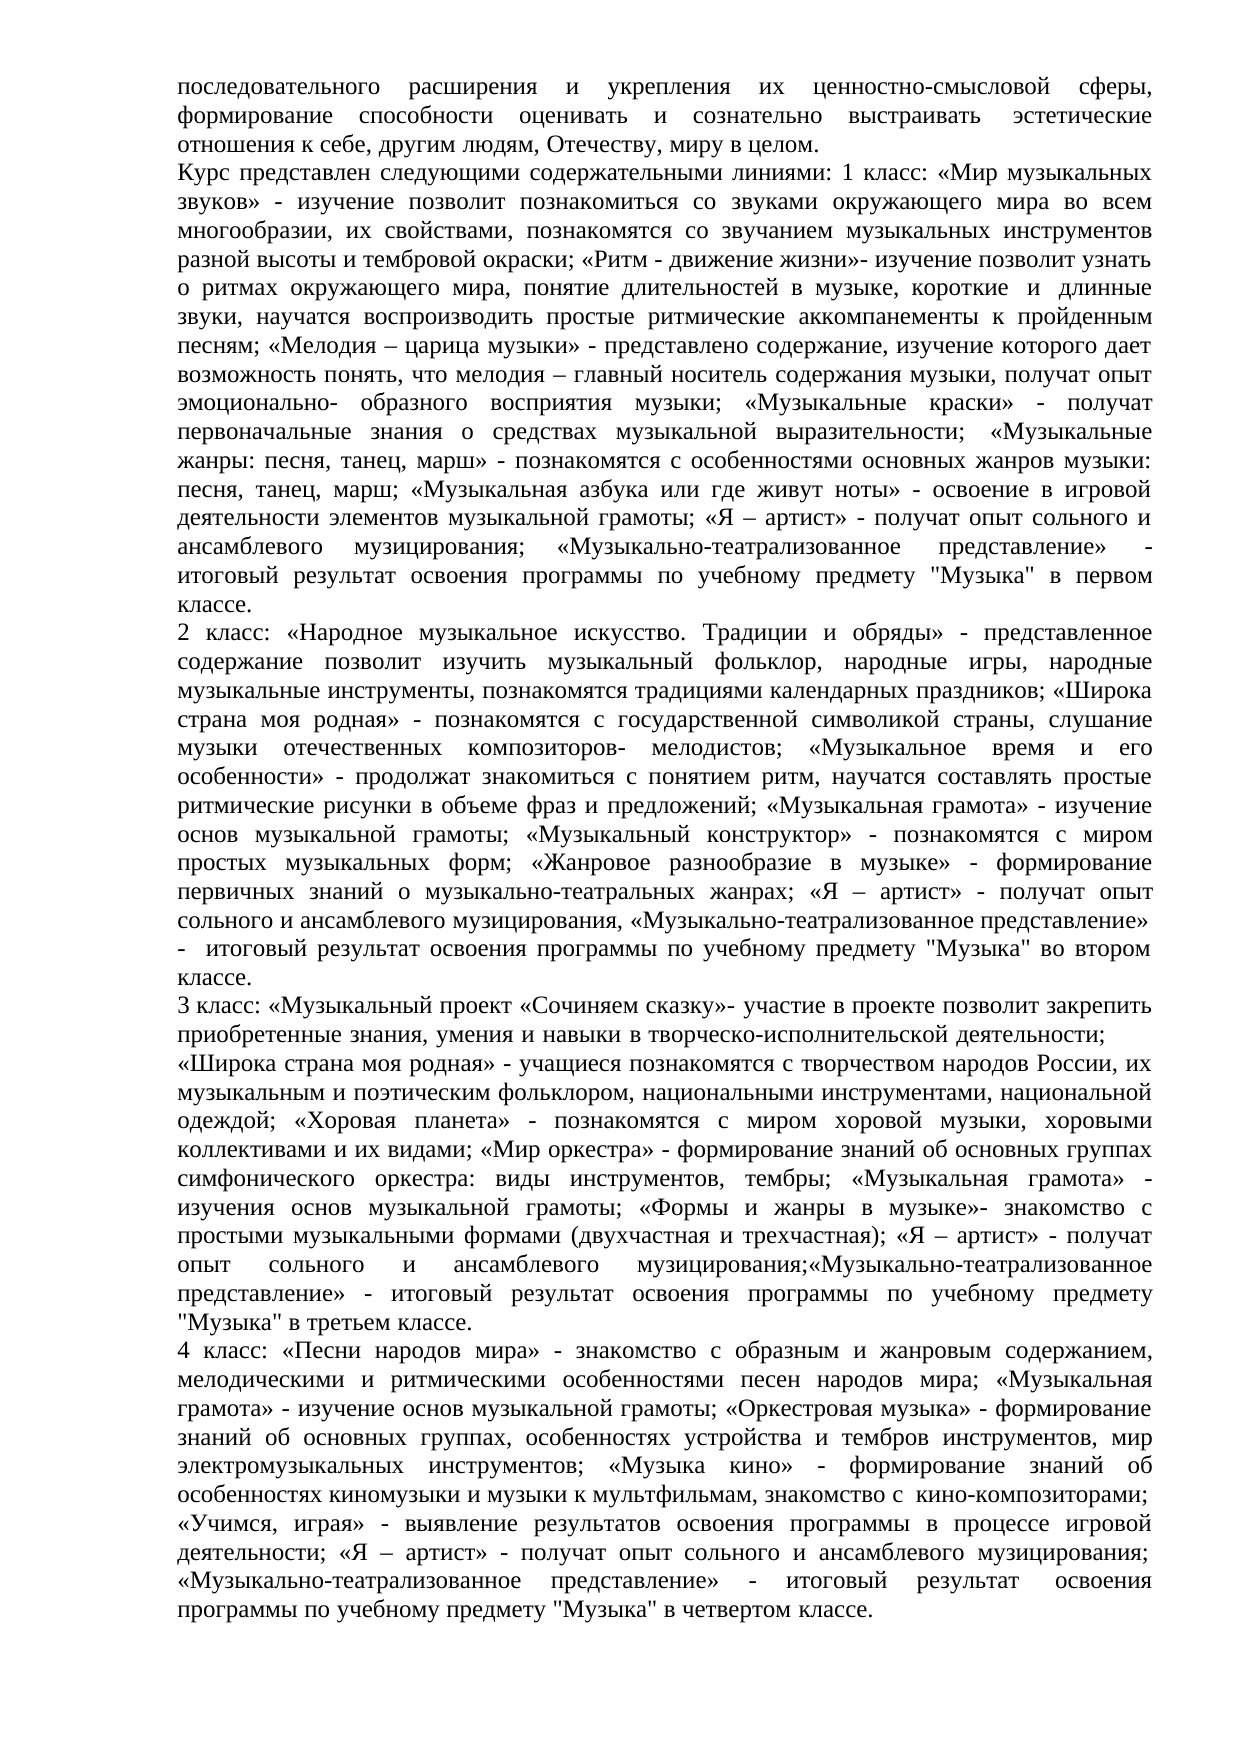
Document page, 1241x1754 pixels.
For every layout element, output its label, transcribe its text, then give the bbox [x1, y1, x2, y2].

text «Учимся, играя» - выявление результатов освоения программы в процессе игровой деятельности; «Я – артист» - получат опыт сольного и ансамблевого музицирования; [177, 1508, 1152, 1565]
text Курс представлен следующими содержательными линиями: 1 класс: «Мир музыкальных звуков» - изучение позволит познакомиться со звуками окружающего мира во всем многообразии, их свойствами, познакомятся со звучанием музыкальных инструментов разной высоты и тембровой окраски; «Ритм - движение жизни»- изучение позволит узнать о ритмах окружающего мира, понятие длительностей в музыке, короткие и длинные звуки, научатся воспроизводить простые ритмические аккомпанементы к пройденным песням; «Мелодия – царица музыки» - представлено содержание, изучение которого дает возможность понять, что мелодия – главный носитель содержания музыки, получат опыт эмоционально- образного восприятия музыки; «Музыкальные краски» - получат первоначальные знания о средствах музыкальной выразительности; «Музыкальные жанры: песня, танец, марш» - познакомятся с особенностями основных жанров музыки: песня, танец, марш; «Музыкальная азбука или где живут ноты» - освоение в игровой деятельности элементов музыкальной грамоты; «Я – артист» - получат опыт сольного и ансамблевого музицирования; «Музыкально-театрализованное представление» - итоговый результат освоения программы по учебному предмету "Музыка" в первом классе. [177, 157, 1153, 617]
text «Музыкально-театрализованное представление» - итоговый результат освоения программы по учебному предмету "Музыка" в четвертом классе. [177, 1565, 1152, 1623]
text «Широка страна моя родная» - учащиеся познакомятся с творчеством народов России, их музыкальным и поэтическим фольклором, национальными инструментами, национальной одеждой; «Хоровая планета» - познакомятся с миром хоровой музыки, хоровыми коллективами и их видами; «Мир оркестра» - формирование знаний об основных группах симфонического оркестра: виды инструментов, тембры; «Музыкальная грамота» - изучения основ музыкальной грамоты; «Формы и жанры в музыке»- знакомство с простыми музыкальными формами (двухчастная и трехчастная); «Я – артист» - получат опыт сольного и ансамблевого музицирования;«Музыкально-театрализованное представление» - итоговый результат освоения программы по учебному предмету "Музыка" в третьем классе. [177, 1048, 1153, 1335]
text последовательного расширения и укрепления их ценностно-смысловой сферы, формирование способности оценивать и сознательно выстраивать эстетические отношения к себе, другим людям, Отечеству, миру в целом. [177, 71, 1152, 157]
list класс: «Музыкальный проект «Сочиняем сказку»- участие в проекте позволит закрепить приобретенные знания, умения и навыки в творческо-исполнительской деятельности; [177, 991, 1152, 1048]
list класс: «Песни народов мира» - знакомство с образным и жанровым содержанием, мелодическими и ритмическими особенностями песен народов мира; «Музыкальная грамота» - изучение основ музыкальной грамоты; «Оркестровая музыка» - формирование знаний об основных группах, особенностях устройства и тембров инструментов, мир электромузыкальных инструментов; «Музыка кино» - формирование знаний об особенностях киномузыки и музыки к мультфильмам, знакомство с кино-композиторами; [177, 1335, 1153, 1508]
list итоговый результат освоения программы по учебному предмету "Музыка" во втором классе. [177, 934, 1152, 991]
list класс: «Народное музыкальное искусство. Традиции и обряды» - представленное содержание позволит изучить музыкальный фольклор, народные игры, народные музыкальные инструменты, познакомятся традициями календарных праздников; «Широка страна моя родная» - познакомятся с государственной символикой страны, слушание музыки отечественных композиторов- мелодистов; «Музыкальное время и его особенности» - продолжат знакомиться с понятием ритм, научатся составлять простые ритмические рисунки в объеме фраз и предложений; «Музыкальная грамота» - изучение основ музыкальной грамоты; «Музыкальный конструктор» - познакомятся с миром простых музыкальных форм; «Жанровое разнообразие в музыке» - формирование первичных знаний о музыкально-театральных жанрах; «Я – артист» - получат опыт сольного и ансамблевого музицирования, «Музыкально-театрализованное представление» [177, 617, 1153, 934]
